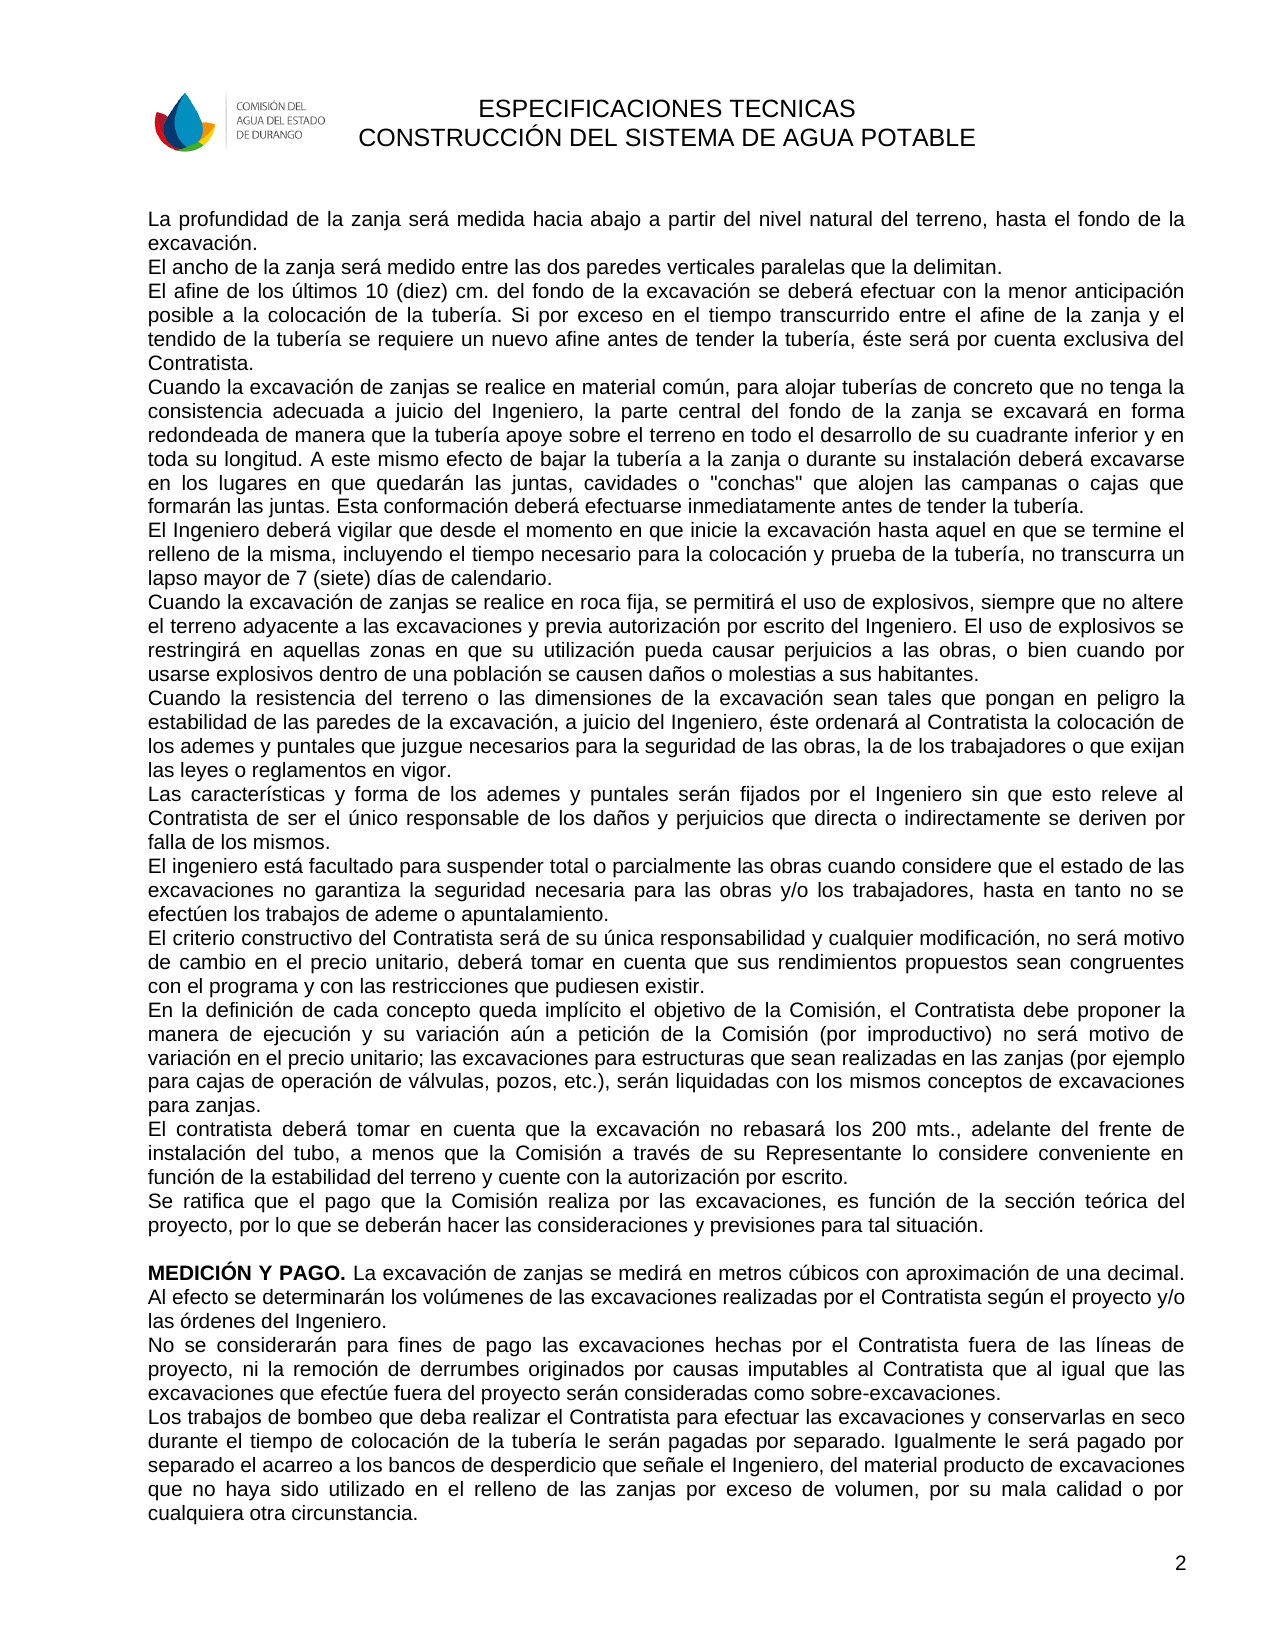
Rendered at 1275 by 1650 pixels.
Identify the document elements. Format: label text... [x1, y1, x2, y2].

text Cuando la excavación de zanjas se realice en roca fija, se permitirá el uso de explosivos, siempre que no altere el terreno adyacente a las excavaciones y previa autorización por escrito del Ingeniero. El uso de explosivos se restringirá en aquellas zonas en que su utilización pueda causar perjuicios a las obras, o bien cuando por usarse explosivos dentro de una población se causen daños o molestias a sus habitantes. [148, 590, 1186, 686]
picture [147, 75, 332, 167]
text MEDICIÓN Y PAGO. La excavación de zanjas se medirá en metros cúbicos con aproximación de una decimal. Al efecto se determinarán los volúmenes de las excavaciones realizadas por el Contratista según el proyecto y/o las órdenes del Ingeniero. [148, 1261, 1186, 1333]
text El ancho de la zanja será medido entre las dos paredes verticales paralelas que la delimitan. [148, 255, 1186, 279]
text El ingeniero está facultado para suspender total o parcialmente las obras cuando considere que el estado de las excavaciones no garantiza la seguridad necesaria para las obras y/o los trabajadores, hasta en tanto no se efectúen los trabajos de ademe o apuntalamiento. [148, 854, 1186, 926]
text El criterio constructivo del Contratista será de su única responsabilidad y cualquier modificación, no será motivo de cambio en el precio unitario, deberá tomar en cuenta que sus rendimientos propuestos sean congruentes con el programa y con las restricciones que pudiesen existir. [148, 926, 1186, 997]
text En la definición de cada concepto queda implícito el objetivo de , el Contratista debe proponer la manera de ejecución y su variación aún a petición de (por improductivo) no será motivo de variación en el precio unitario; las excavaciones para estructuras que sean realizadas en las zanjas (por ejemplo para cajas de operación de válvulas, pozos, etc.), serán liquidadas con los mismos conceptos de excavaciones para zanjas. [148, 997, 1186, 1117]
text No se considerarán para fines de pago las excavaciones hechas por el Contratista fuera de las líneas de proyecto, ni la remoción de derrumbes originados por causas imputables al Contratista que al igual que las excavaciones que efectúe fuera del proyecto serán consideradas como sobre-excavaciones. [148, 1333, 1186, 1405]
text Cuando la resistencia del terreno o las dimensiones de la excavación sean tales que pongan en peligro la estabilidad de las paredes de la excavación, a juicio del Ingeniero, éste ordenará al Contratista la colocación de los ademes y puntales que juzgue necesarios para la seguridad de las obras, la de los trabajadores o que exijan las leyes o reglamentos en vigor. [148, 686, 1186, 782]
text El contratista deberá tomar en cuenta que la excavación no rebasará los 200 mts., adelante del frente de instalación del tubo, a menos que a través de su Representante lo considere conveniente en función de la estabilidad del terreno y cuente con la autorización por escrito. [148, 1117, 1186, 1189]
text Se ratifica que el pago que realiza por las excavaciones, es función de la sección teórica del proyecto, por lo que se deberán hacer las consideraciones y previsiones para tal situación. [148, 1189, 1186, 1237]
text Los trabajos de bombeo que deba realizar el Contratista para efectuar las excavaciones y conservarlas en seco durante el tiempo de colocación de la tubería le serán pagadas por separado. Igualmente le será pagado por separado el acarreo a los bancos de desperdicio que señale el Ingeniero, del material producto de excavaciones que no haya sido utilizado en el relleno de las zanjas por exceso de volumen, por su mala calidad o por cualquiera otra circunstancia. [148, 1405, 1186, 1524]
text La profundidad de la zanja será medida hacia abajo a partir del nivel natural del terreno, hasta el fondo de la excavación. [148, 207, 1186, 255]
text Las características y forma de los ademes y puntales serán fijados por el Ingeniero sin que esto releve al Contratista de ser el único responsable de los daños y perjuicios que directa o indirectamente se deriven por falla de los mismos. [148, 782, 1186, 854]
text Cuando la excavación de zanjas se realice en material común, para alojar tuberías de concreto que no tenga la consistencia adecuada a juicio del Ingeniero, la parte central del fondo de la zanja se excavará en forma redondeada de manera que la tubería apoye sobre el terreno en todo el desarrollo de su cuadrante inferior y en toda su longitud. A este mismo efecto de bajar la tubería a la zanja o durante su instalación deberá excavarse en los lugares en que quedarán las juntas, cavidades o "conchas" que alojen las campanas o cajas que formarán las juntas. Esta conformación deberá efectuarse inmediatamente antes de tender la tubería. [148, 374, 1186, 518]
text El afine de los últimos 10 (diez) cm. del fondo de la excavación se deberá efectuar con la menor anticipación posible a la colocación de la tubería. Si por exceso en el tiempo transcurrido entre el afine de la zanja y el tendido de la tubería se requiere un nuevo afine antes de tender la tubería, éste será por cuenta exclusiva del Contratista. [148, 279, 1186, 374]
text El Ingeniero deberá vigilar que desde el momento en que inicie la excavación hasta aquel en que se termine el relleno de la misma, incluyendo el tiempo necesario para la colocación y prueba de la tubería, no transcurra un lapso mayor de 7 (siete) días de calendario. [148, 518, 1186, 590]
